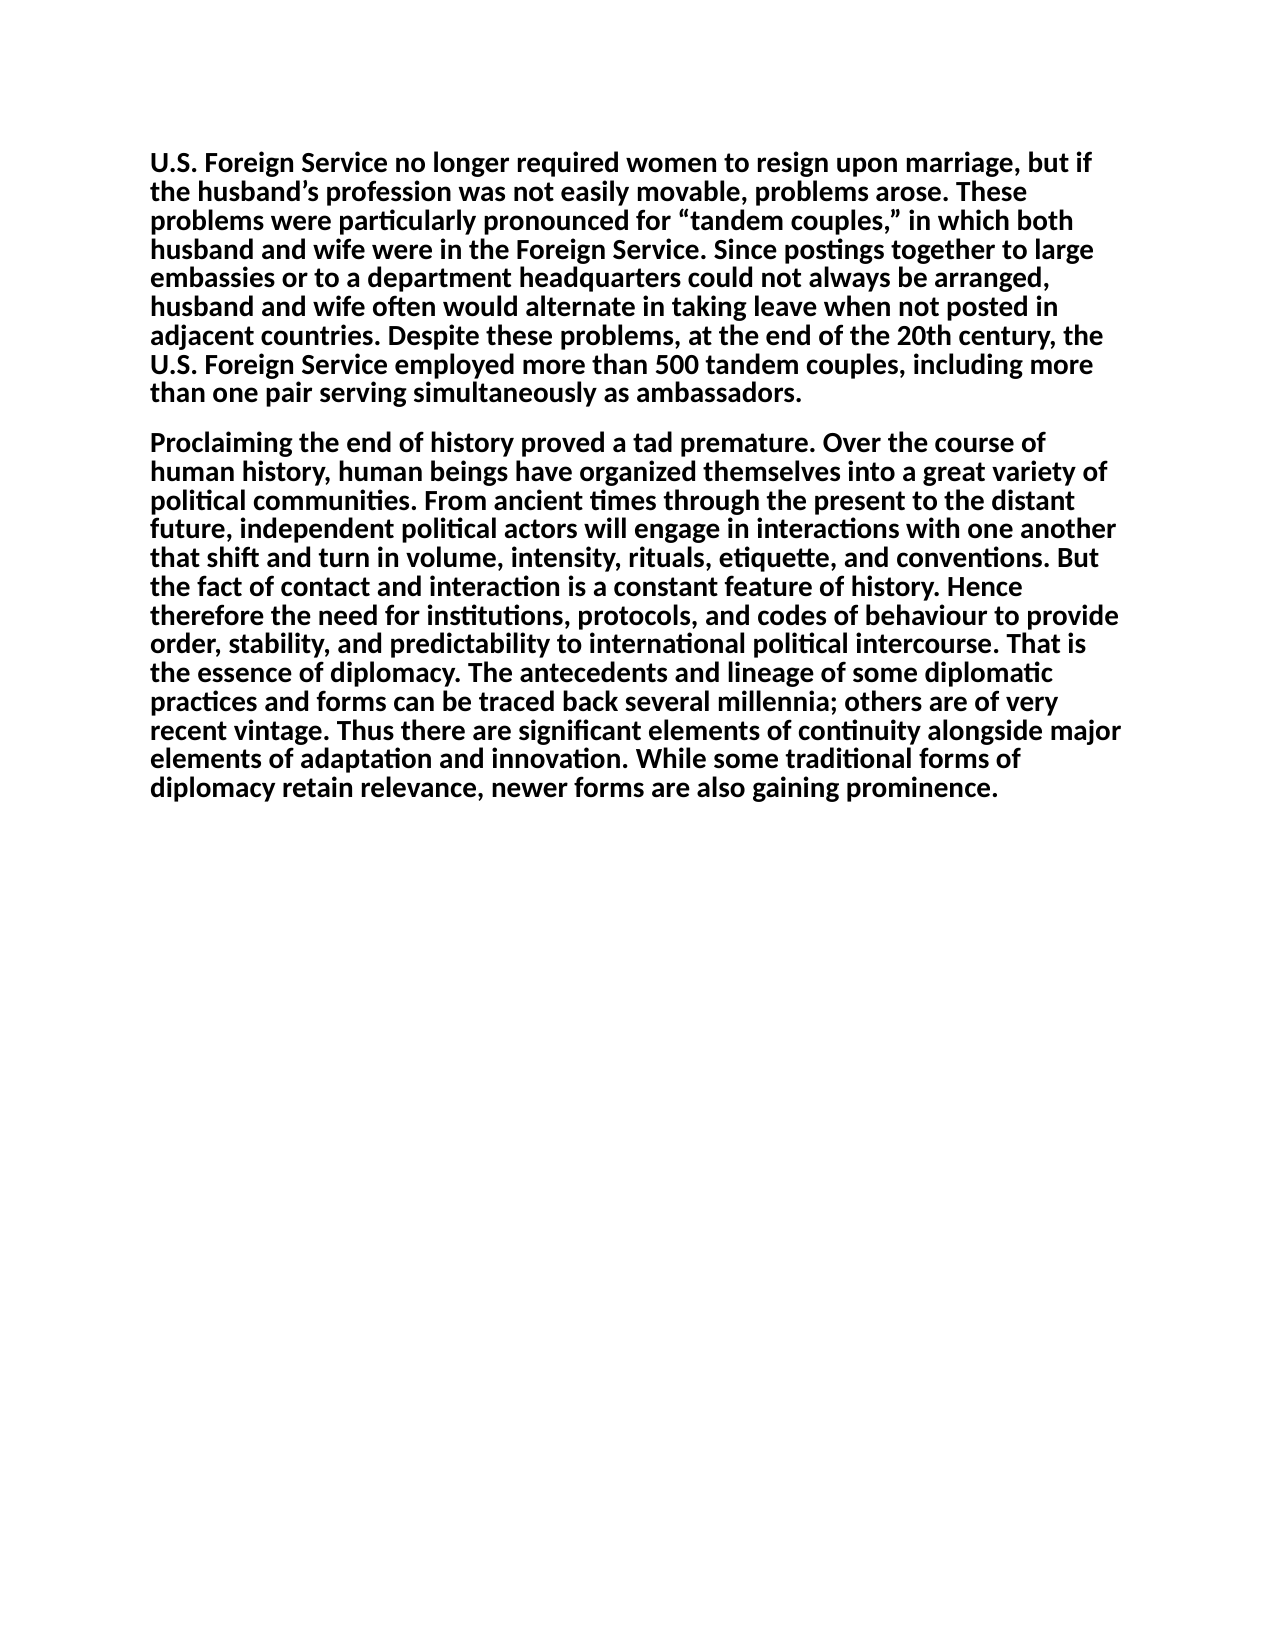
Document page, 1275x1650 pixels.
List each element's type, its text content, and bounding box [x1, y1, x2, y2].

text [150, 150, 1125, 409]
text Proclaiming the end of history proved a tad premature. Over the course of human history, human beings have organized themselves into a great variety of political communities. From ancient times through the present to the distant future, independent political actors will engage in interactions with one another that shift and turn in volume, intensity, rituals, etiquette, and conventions. But the fact of contact and interaction is a constant feature of history. Hence therefore the need for institutions, protocols, and codes of behaviour to provide order, stability, and predictability to international political intercourse. That is the essence of diplomacy. The antecedents and lineage of some diplomatic practices and forms can be traced back several millennia; others are of very recent vintage. Thus there are significant elements of continuity alongside major elements of adaptation and innovation. While some traditional forms of diplomacy retain relevance, newer forms are also gaining prominence. [150, 429, 1125, 803]
